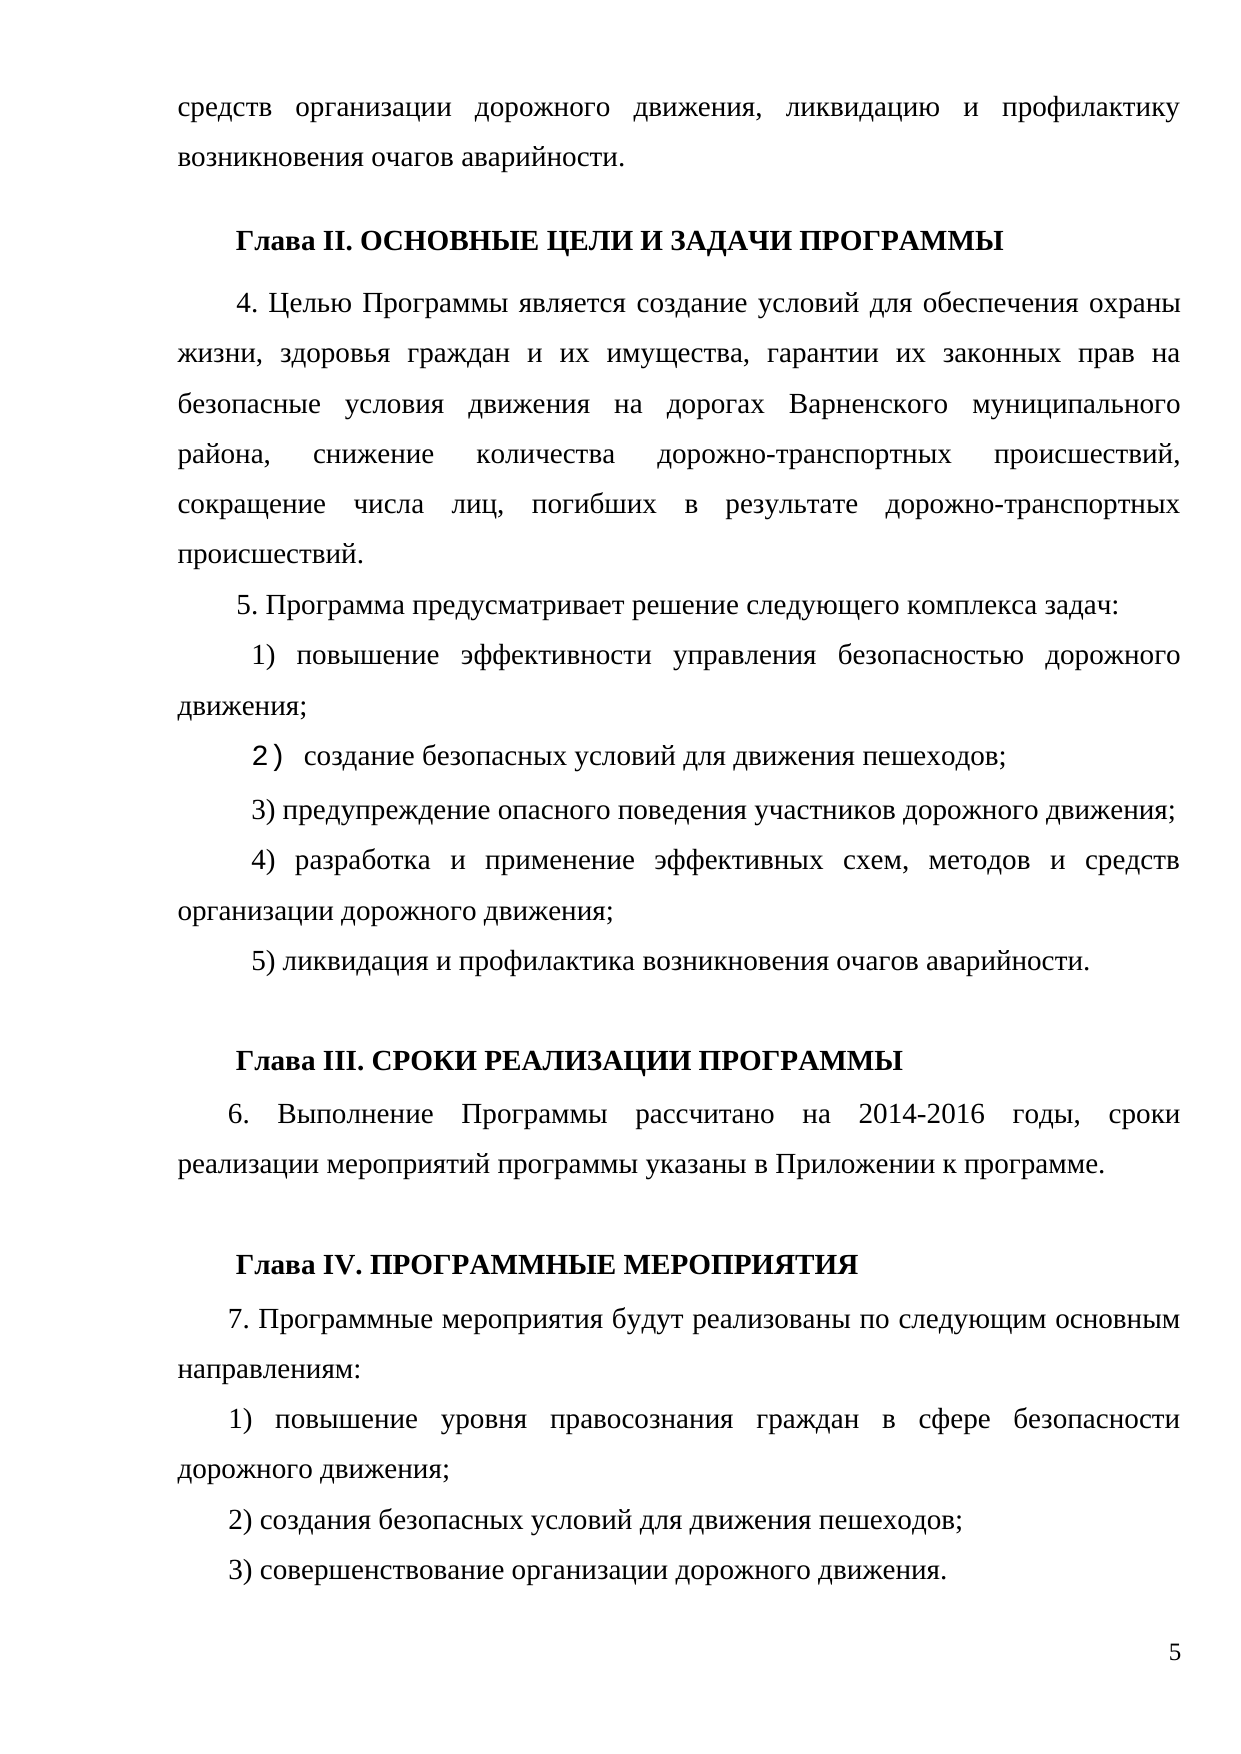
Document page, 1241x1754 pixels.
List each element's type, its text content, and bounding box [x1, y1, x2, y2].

text 6. Выполнение Программы рассчитано на 2014-2016 годы, сроки реализации мероприятий программы указаны в Приложении к программе. [177, 1096, 1181, 1180]
text 2) создание безопасных условий для движения пешеходов; [177, 738, 1181, 774]
text Глава III. Сроки реализации программы [177, 1043, 1181, 1077]
subtitle Глава II. Основные цели и задачи программы [177, 223, 1181, 256]
text Глава IV. программные мероприятия [177, 1247, 1181, 1281]
text 7. Программные мероприятия будут реализованы по следующим основным направлениям: [177, 1301, 1181, 1384]
text 4. Целью Программы является создание условий для обеспечения охраны жизни, здоровья граждан и их имущества, гарантии их законных прав на безопасные условия движения на дорогах Варненского муниципального района, снижение количества дорожно-транспортных происшествий, сокращение числа лиц, погибших в результате дорожно-транспортных происшествий. [177, 285, 1181, 570]
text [177, 89, 1181, 172]
text 1) повышение эффективности управления безопасностью дорожного движения; [177, 637, 1181, 721]
text 5) ликвидация и профилактика возникновения очагов аварийности. [177, 943, 1181, 976]
text 3) предупреждение опасного поведения участников дорожного движения; [177, 792, 1181, 826]
text 5. Программа предусматривает решение следующего комплекса задач: [177, 587, 1181, 621]
text 4) разработка и применение эффективных схем, методов и средств организации дорожного движения; [177, 842, 1181, 926]
text 1) повышение уровня правосознания граждан в сфере безопасности дорожного движения; [177, 1401, 1181, 1485]
text 2) создания безопасных условий для движения пешеходов; [177, 1502, 1181, 1536]
text 3) совершенствование организации дорожного движения. [177, 1552, 1181, 1586]
